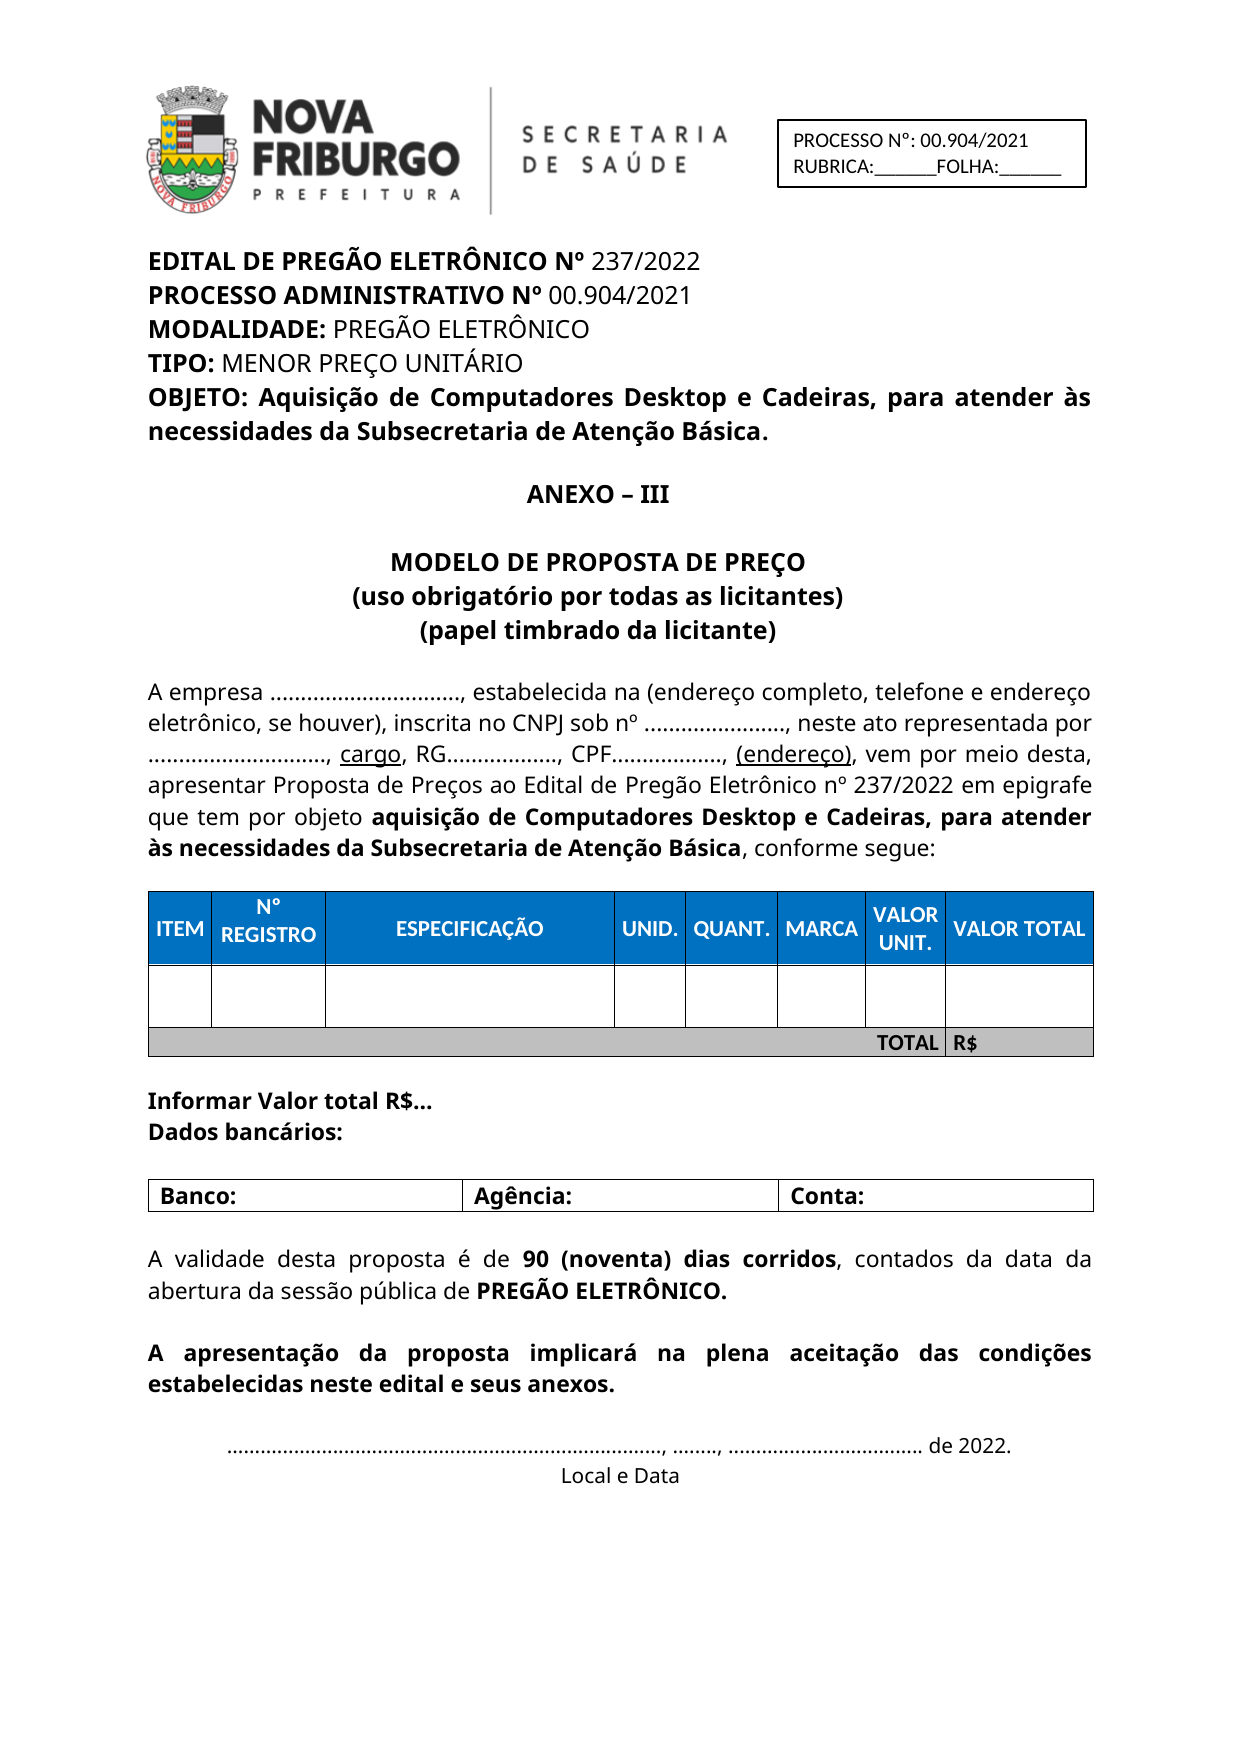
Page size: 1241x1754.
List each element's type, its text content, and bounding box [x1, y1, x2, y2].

text (papel timbrado da licitante) [103, 613, 1092, 647]
text MODALIDADE: PREGÃO ELETRÔNICO [148, 311, 1092, 346]
table_header Conta: [779, 1180, 1093, 1211]
text Local e Data [148, 1460, 1092, 1489]
table_header Banco: [149, 1180, 462, 1211]
table_cell [778, 966, 865, 1027]
text Modelo de proposta DE PREÇO [103, 544, 1092, 579]
table_header ESPECIFICAÇÃO [326, 892, 614, 964]
table_cell [326, 966, 614, 1027]
table_cell [615, 966, 685, 1027]
table_header Nº REGISTRO [212, 892, 325, 964]
text Dados bancários: [148, 1116, 1092, 1148]
table_header VALOR UNIT. [866, 892, 945, 964]
table_cell TOTAL [149, 1028, 945, 1056]
table_header Agência: [463, 1180, 778, 1211]
table_header UNID. [615, 892, 685, 964]
table_cell [866, 966, 945, 1027]
table_header VALOR TOTAL [946, 892, 1093, 964]
table_cell [212, 966, 325, 1027]
text EDITAL DE PREGÃO ELETRÔNICO Nº 237/2022 [148, 243, 1092, 277]
table_header MARCA [778, 892, 865, 964]
picture [134, 75, 744, 229]
table_header ITEM [149, 892, 211, 964]
text ANEXO – III [103, 476, 1092, 511]
table_cell R$ [946, 1028, 1093, 1056]
text TIPO: MENOR PREÇO UNITÁRIO [148, 346, 1092, 379]
list A empresa ..............................., estabelecida na (endereço completo, telefone e endereço eletrônico, se houver), inscrita no CNPJ sob nº ......................., neste ato representada por ............................., cargo, RG.................., CPF.................., (endereço), vem por meio desta, apresentar Proposta de Preços ao Edital de Pregão Eletrônico nº 237/2022 em epigrafe que tem por objeto aquisição de Computadores Desktop e Cadeiras, para atender às necessidades da Subsecretaria de Atenção Básica, conforme segue: [148, 676, 1092, 863]
text (uso obrigatório por todas as licitantes) [103, 579, 1092, 613]
table_cell [149, 966, 211, 1027]
text OBJETO: Aquisição de Computadores Desktop e Cadeiras, para atender às necessidades da Subsecretaria de Atenção Básica. [148, 379, 1092, 448]
text Informar Valor total R$... [148, 1085, 1092, 1116]
table_cell [686, 966, 777, 1027]
table_header QUANT. [686, 892, 777, 964]
text A apresentação da proposta implicará na plena aceitação das condições estabelecidas neste edital e seus anexos. [148, 1337, 1092, 1400]
text A validade desta proposta é de 90 (noventa) dias corridos, contados da data da abertura da sessão pública de PREGÃO ELETRÔNICO. [148, 1243, 1092, 1306]
text .............................................................................., ........, ................................... de 2022. [148, 1431, 1092, 1460]
text PROCESSO ADMINISTRATIVO Nº 00.904/2021 [148, 277, 1092, 311]
table_cell [946, 966, 1093, 1027]
